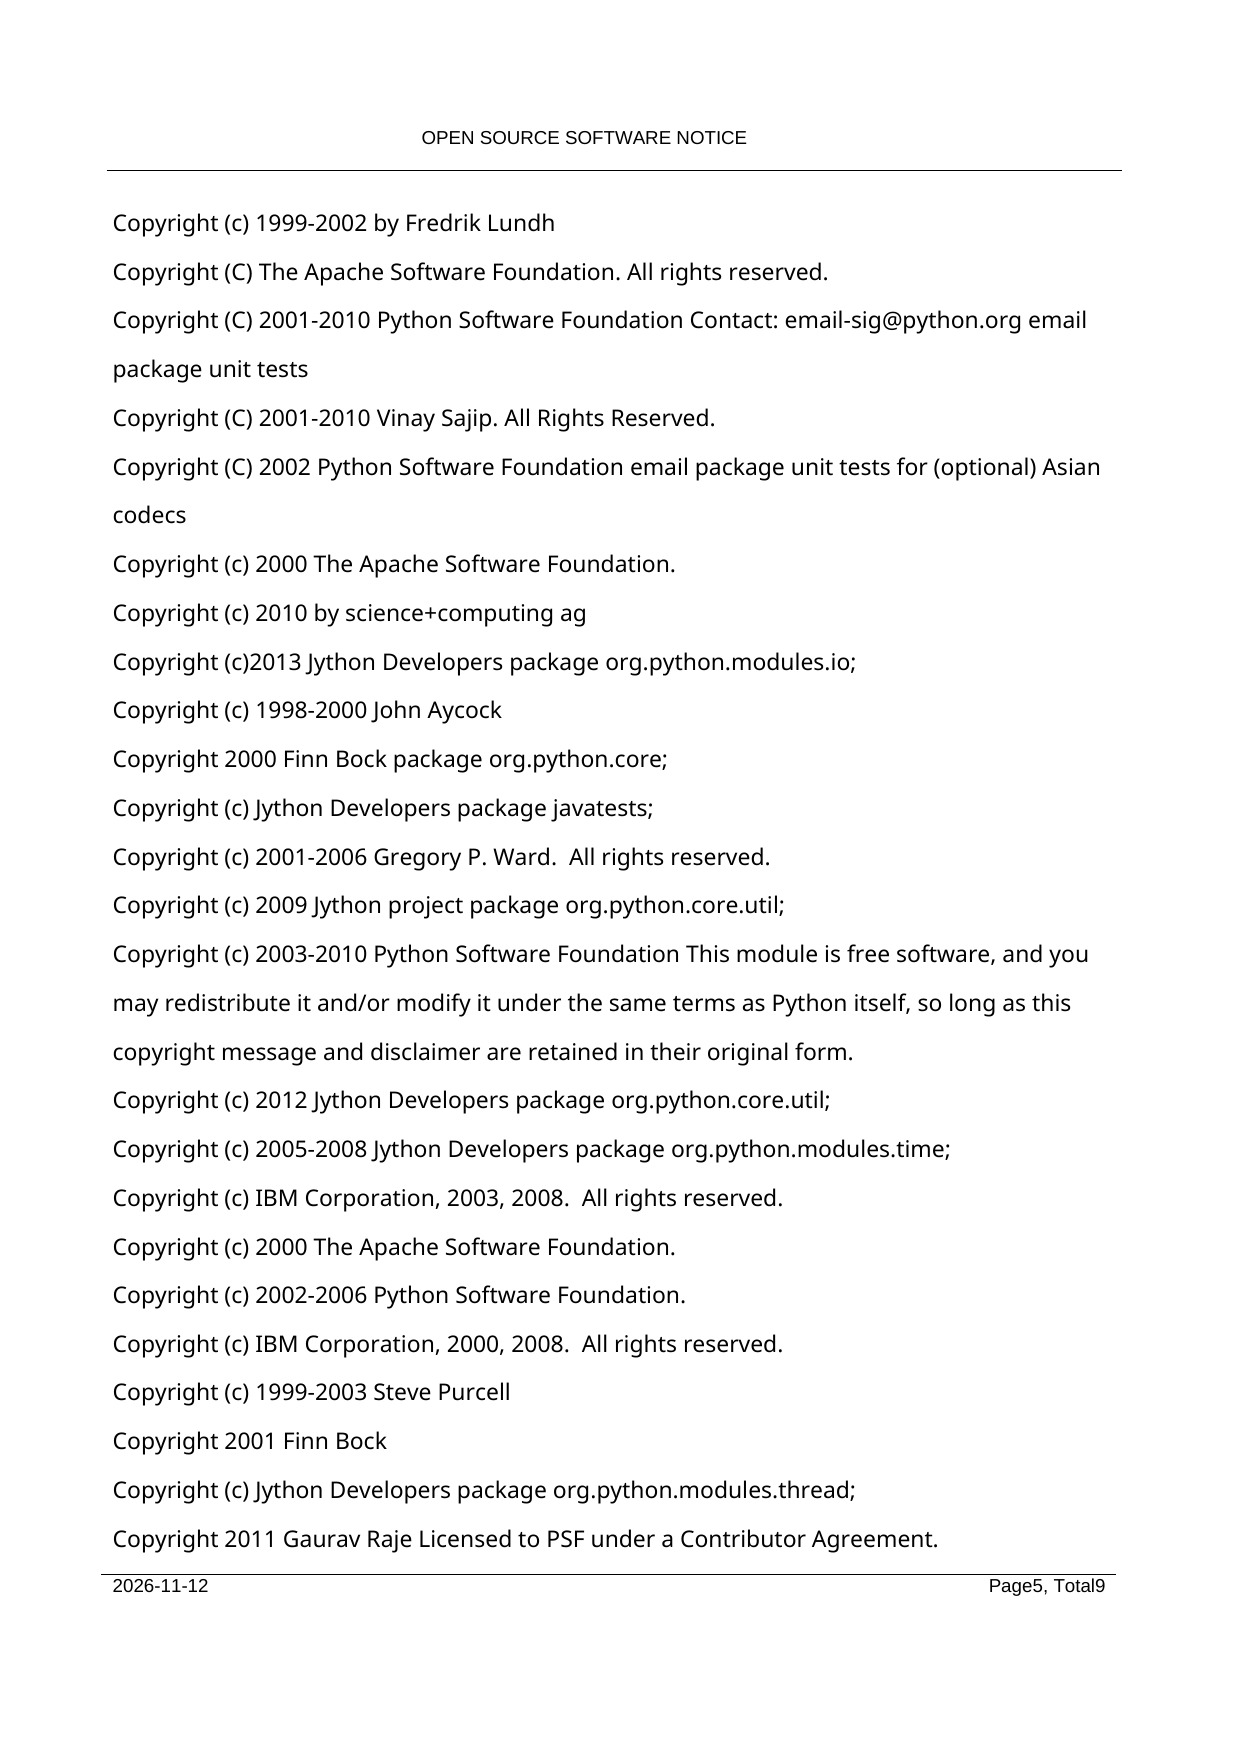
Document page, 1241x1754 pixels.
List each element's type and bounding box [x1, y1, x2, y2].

text [112, 206, 1128, 1263]
text [112, 1278, 1128, 1554]
